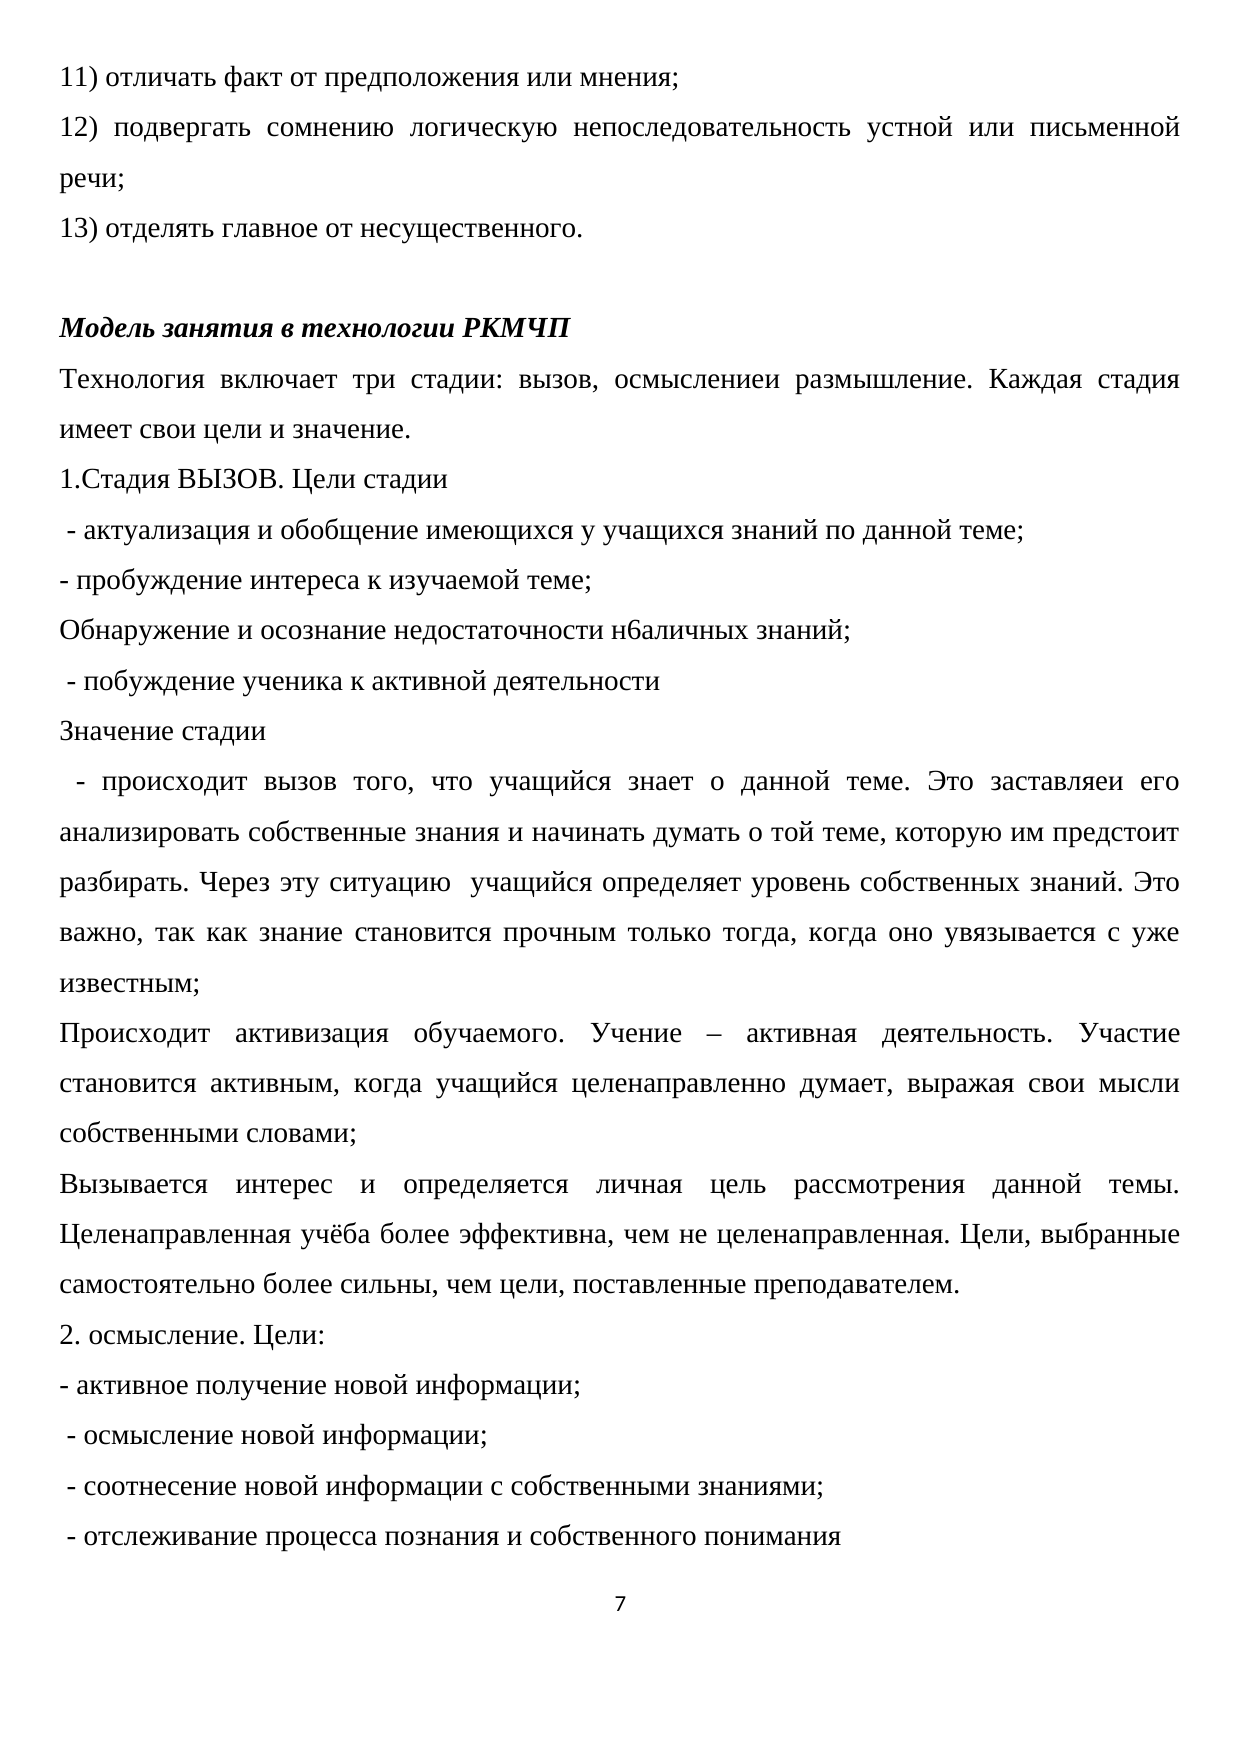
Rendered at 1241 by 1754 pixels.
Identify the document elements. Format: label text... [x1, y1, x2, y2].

text Технология включает три стадии: вызов, осмыслениеи размышление. Каждая стадия имеет свои цели и значение. [59, 361, 1181, 445]
text - актуализация и обобщение имеющихся у учащихся знаний по данной теме; [59, 512, 1181, 545]
text 2. осмысление. Цели: [59, 1317, 1181, 1350]
text 13) отделять главное от несущественного. [59, 210, 1181, 243]
text - активное получение новой информации; [59, 1367, 1181, 1401]
text 11) отличать факт от предположения или мнения; [59, 59, 1181, 93]
text - происходит вызов того, что учащийся знает о данной теме. Это заставляеи его анализировать собственные знания и начинать думать о той теме, которую им предстоит разбирать. Через эту ситуацию учащийся определяет уровень собственных знаний. Это важно, так как знание становится прочным только тогда, когда оно увязывается с уже известным; [59, 763, 1181, 998]
text Модель занятия в технологии РКМЧП [59, 311, 1181, 344]
text Значение стадии [59, 713, 1181, 747]
text 12) подвергать сомнению логическую непоследовательность устной или письменной речи; [59, 109, 1181, 193]
text 1.Стадия ВЫЗОВ. Цели стадии [59, 462, 1181, 495]
text Вызывается интерес и определяется личная цель рассмотрения данной темы. Целенаправленная учёба более эффективна, чем не целенаправленная. Цели, выбранные самостоятельно более сильны, чем цели, поставленные преподавателем. [59, 1166, 1181, 1300]
text - отслеживание процесса познания и собственного понимания [59, 1518, 1181, 1552]
text - осмысление новой информации; [59, 1417, 1181, 1451]
text Обнаружение и осознание недостаточности н6аличных знаний; [59, 612, 1181, 646]
text - побуждение ученика к активной деятельности [59, 663, 1181, 696]
text - соотнесение новой информации с собственными знаниями; [59, 1468, 1181, 1501]
text - пробуждение интереса к изучаемой теме; [59, 562, 1181, 596]
text Происходит активизация обучаемого. Учение – активная деятельность. Участие становится активным, когда учащийся целенаправленно думает, выражая свои мысли собственными словами; [59, 1015, 1181, 1149]
